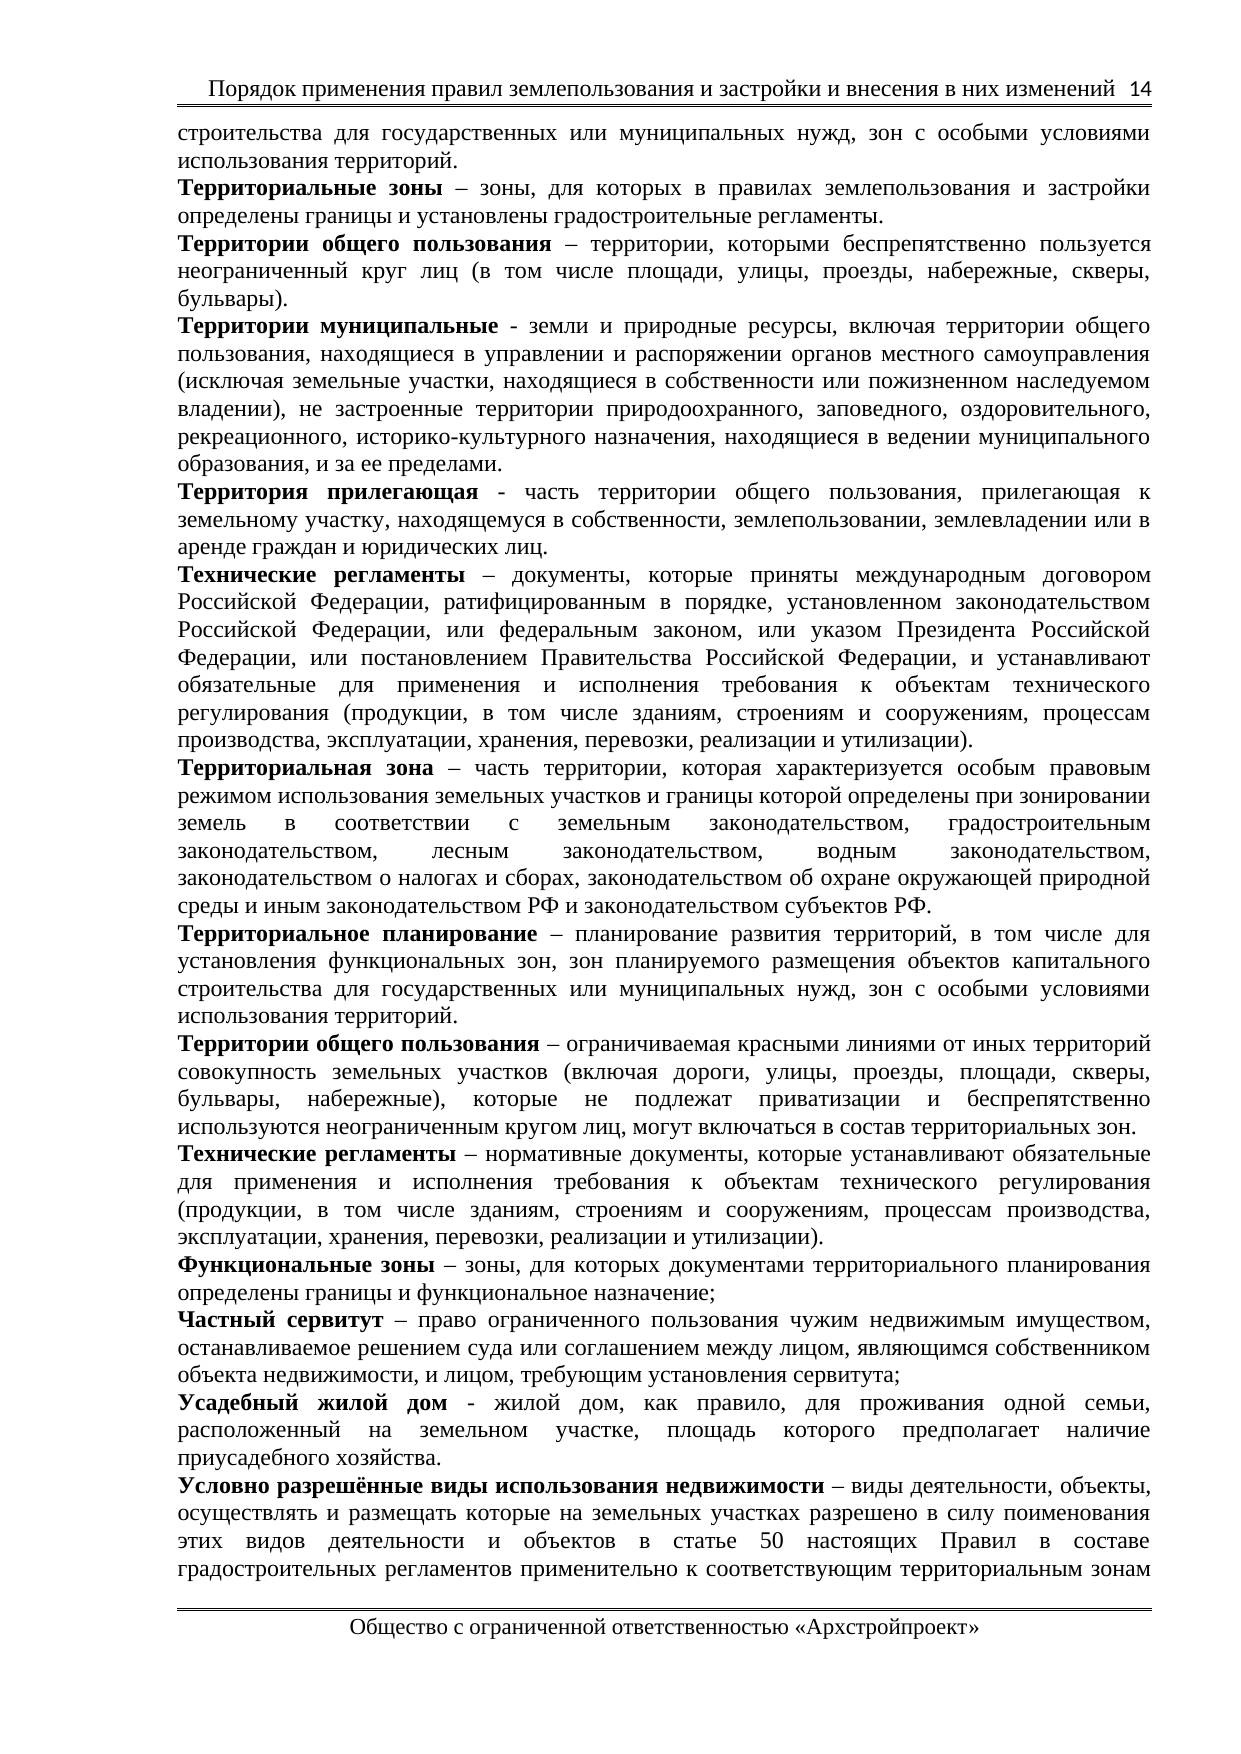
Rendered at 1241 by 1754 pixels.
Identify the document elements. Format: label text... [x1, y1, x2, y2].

text Частный сервитут – право ограниченного пользования чужим недвижимым имуществом, останавливаемое решением суда или соглашением между лицом, являющимся собственником объекта недвижимости, и лицом, требующим установления сервитута; [177, 1305, 1152, 1388]
text Функциональные зоны – зоны, для которых документами территориального планирования определены границы и функциональное назначение; [177, 1250, 1152, 1305]
text Усадебный жилой дом - жилой дом, как правило, для проживания одной семьи, расположенный на земельном участке, площадь которого предполагает наличие приусадебного хозяйства. [177, 1388, 1152, 1471]
text Территории муниципальные - земли и природные ресурсы, включая территории общего пользования, находящиеся в управлении и распоряжении органов местного самоуправления (исключая земельные участки, находящиеся в собственности или пожизненном наследуемом владении), не застроенные территории природоохранного, заповедного, оздоровительного, рекреационного, историко-культурного назначения, находящиеся в ведении муниципального образования, и за ее пределами. [177, 311, 1152, 477]
text Территории общего пользования – территории, которыми беспрепятственно пользуется неограниченный круг лиц (в том числе площади, улицы, проезды, набережные, скверы, бульвары). [177, 228, 1152, 311]
text Территория прилегающая - часть территории общего пользования, прилегающая к земельному участку, находящемуся в собственности, землепользовании, землевладении или в аренде граждан и юридических лиц. [177, 477, 1152, 560]
text Территории общего пользования – ограничиваемая красными линиями от иных территорий совокупность земельных участков (включая дороги, улицы, проезды, площади, скверы, бульвары, набережные), которые не подлежат приватизации и беспрепятственно используются неограниченным кругом лиц, могут включаться в состав территориальных зон. [177, 1029, 1152, 1139]
text Территориальные зоны – зоны, для которых в правилах землепользования и застройки определены границы и установлены градостроительные регламенты. [177, 173, 1152, 228]
text Технические регламенты – нормативные документы, которые устанавливают обязательные для применения и исполнения требования к объектам технического регулирования (продукции, в том числе зданиям, строениям и сооружениям, процессам производства, эксплуатации, хранения, перевозки, реализации и утилизации). [177, 1139, 1152, 1250]
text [177, 118, 1152, 173]
text Технические регламенты – документы, которые приняты международным договором Российской Федерации, ратифицированным в порядке, установленном законодательством Российской Федерации, или федеральным законом, или указом Президента Российской Федерации, или постановлением Правительства Российской Федерации, и устанавливают обязательные для применения и исполнения требования к объектам технического регулирования (продукции, в том числе зданиям, строениям и сооружениям, процессам производства, эксплуатации, хранения, перевозки, реализации и утилизации). [177, 560, 1152, 753]
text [177, 1471, 1152, 1581]
text Территориальная зона – часть территории, которая характеризуется особым правовым режимом использования земельных участков и границы которой определены при зонировании земель в соответствии с земельным законодательством, градостроительным законодательством, лесным законодательством, водным законодательством, законодательством о налогах и сборах, законодательством об охране окружающей природной среды и иным законодательством РФ и законодательством субъектов РФ. [177, 753, 1152, 919]
